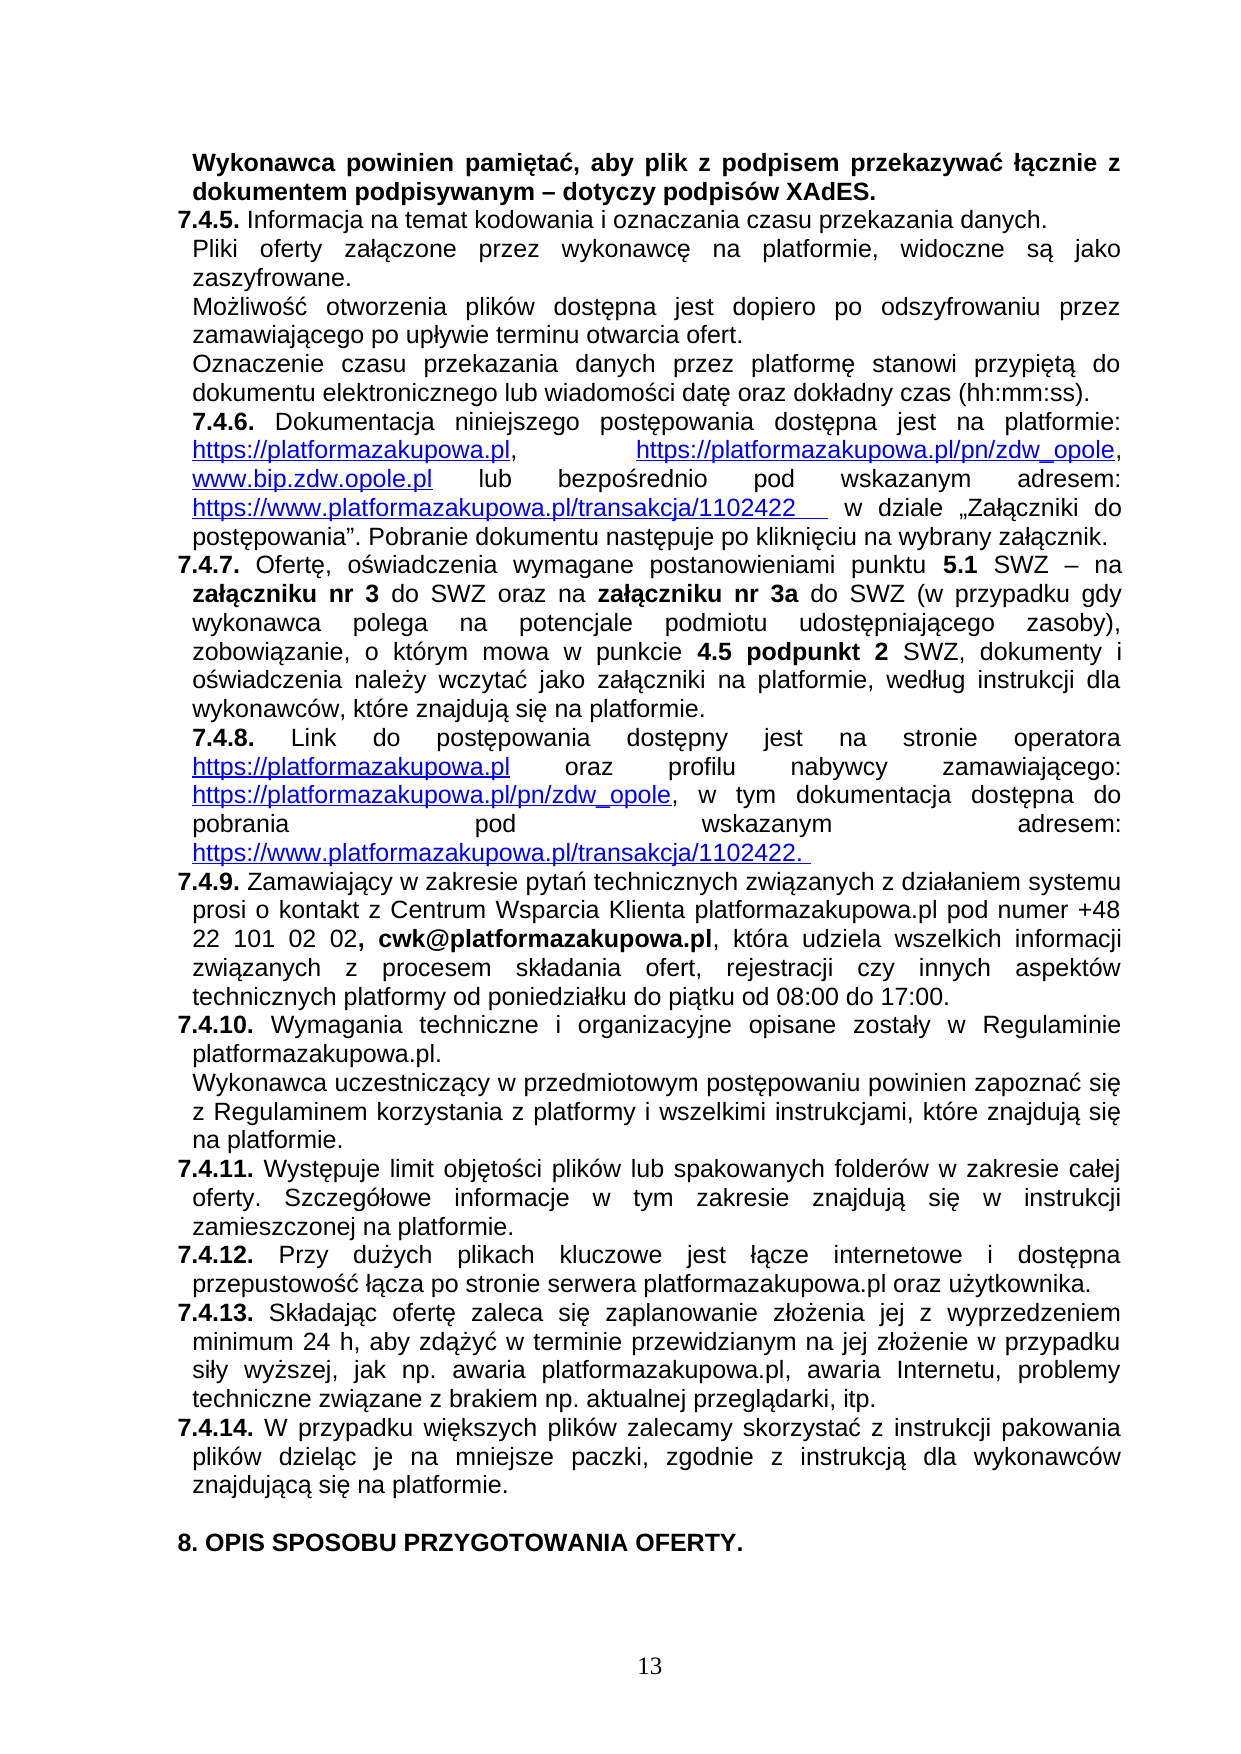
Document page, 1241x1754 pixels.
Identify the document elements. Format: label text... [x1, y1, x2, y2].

text 7.4.8. Link do postępowania dostępny jest na stronie operatora https://platformazakupowa.pl oraz profilu nabywcy zamawiającego: https://platformazakupowa.pl/pn/zdw_opole, w tym dokumentacja dostępna do pobrania pod wskazanym adresem: https://www.platformazakupowa.pl/transakcja/1102422. [192, 723, 1122, 866]
text 7.4.10. Wymagania techniczne i organizacyjne opisane zostały w Regulaminie platformazakupowa.pl. [177, 1010, 1122, 1068]
text 7.4.5. Informacja na temat kodowania i oznaczania czasu przekazania danych. [177, 205, 1122, 234]
text 8. OPIS SPOSOBU PRZYGOTOWANIA OFERTY. [177, 1528, 1122, 1556]
text 7.4.7. Ofertę, oświadczenia wymagane postanowieniami punktu 5.1 SWZ – na załączniku nr 3 do SWZ oraz na załączniku nr 3a do SWZ (w przypadku gdy wykonawca polega na potencjale podmiotu udostępniającego zasoby), zobowiązanie, o którym mowa w punkcie 4.5 podpunkt 2 SWZ, dokumenty i oświadczenia należy wczytać jako załączniki na platformie, według instrukcji dla wykonawców, które znajdują się na platformie. [177, 550, 1122, 723]
text Oznaczenie czasu przekazania danych przez platformę stanowi przypiętą do dokumentu elektronicznego lub wiadomości datę oraz dokładny czas (hh:mm:ss). [192, 349, 1122, 406]
text Możliwość otworzenia plików dostępna jest dopiero po odszyfrowaniu przez zamawiającego po upływie terminu otwarcia ofert. [192, 291, 1122, 349]
text Wykonawca uczestniczący w przedmiotowym postępowaniu powinien zapoznać się z Regulaminem korzystania z platformy i wszelkimi instrukcjami, które znajdują się na platformie. [192, 1068, 1122, 1154]
text Wykonawca powinien pamiętać, aby plik z podpisem przekazywać łącznie z dokumentem podpisywanym – dotyczy podpisów XAdES. [192, 148, 1122, 205]
text 7.4.13. Składając ofertę zaleca się zaplanowanie złożenia jej z wyprzedzeniem minimum 24 h, aby zdążyć w terminie przewidzianym na jej złożenie w przypadku siły wyższej, jak np. awaria platformazakupowa.pl, awaria Internetu, problemy techniczne związane z brakiem np. aktualnej przeglądarki, itp. [177, 1298, 1122, 1413]
text 7.4.11. Występuje limit objętości plików lub spakowanych folderów w zakresie całej oferty. Szczegółowe informacje w tym zakresie znajdują się w instrukcji zamieszczonej na platformie. [177, 1154, 1122, 1240]
text 7.4.14. W przypadku większych plików zalecamy skorzystać z instrukcji pakowania plików dzieląc je na mniejsze paczki, zgodnie z instrukcją dla wykonawców znajdującą się na platformie. [177, 1413, 1122, 1499]
text 7.4.9. Zamawiający w zakresie pytań technicznych związanych z działaniem systemu prosi o kontakt z Centrum Wsparcia Klienta platformazakupowa.pl pod numer +48 22 101 02 02, cwk@platformazakupowa.pl, która udziela wszelkich informacji związanych z procesem składania ofert, rejestracji czy innych aspektów technicznych platformy od poniedziałku do piątku od 08:00 do 17:00. [177, 866, 1122, 1010]
text 7.4.12. Przy dużych plikach kluczowe jest łącze internetowe i dostępna przepustowość łącza po stronie serwera platformazakupowa.pl oraz użytkownika. [177, 1240, 1122, 1298]
text Pliki oferty załączone przez wykonawcę na platformie, widoczne są jako zaszyfrowane. [192, 234, 1122, 291]
text 7.4.6. Dokumentacja niniejszego postępowania dostępna jest na platformie: https://platformazakupowa.pl, https://platformazakupowa.pl/pn/zdw_opole, www.bip.zdw.opole.pl lub bezpośrednio pod wskazanym adresem: w dziale „Załączniki do postępowania”. Pobranie dokumentu następuje po kliknięciu na wybrany załącznik. [192, 406, 1122, 550]
